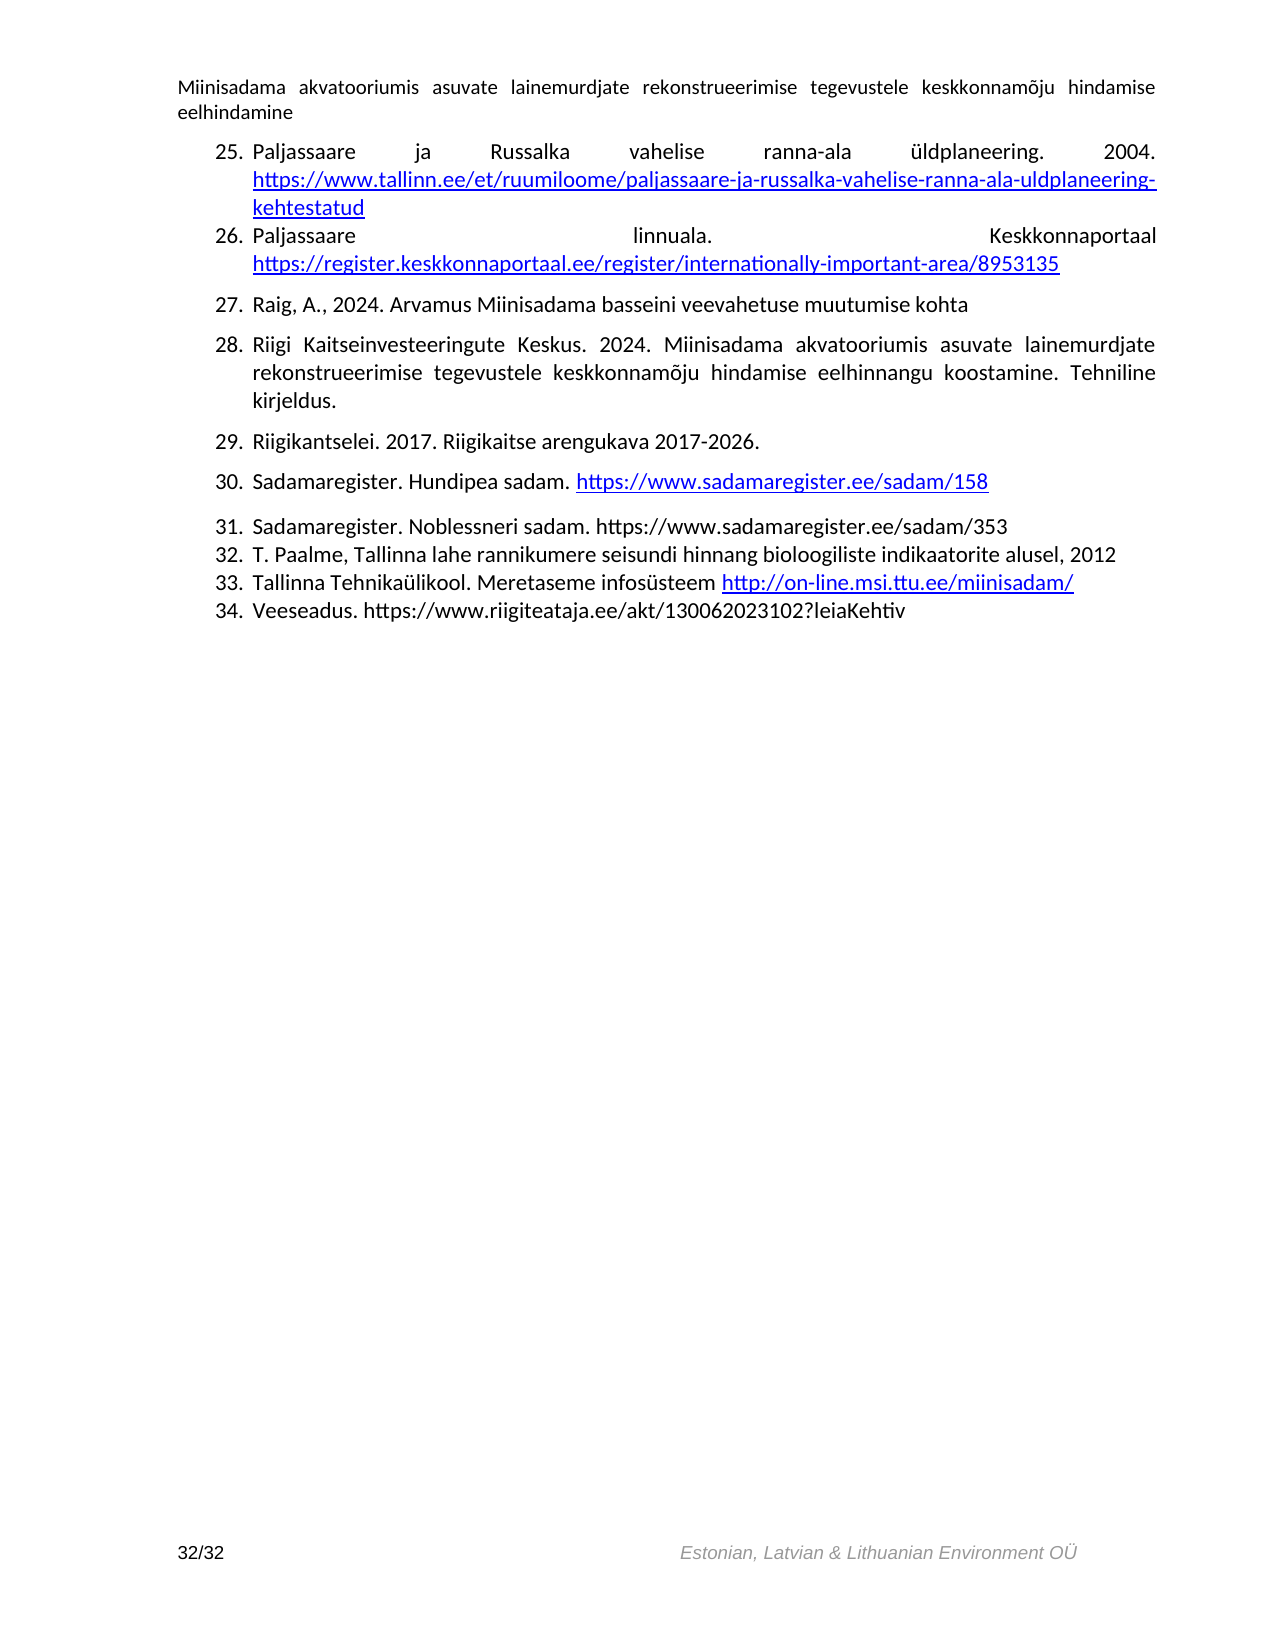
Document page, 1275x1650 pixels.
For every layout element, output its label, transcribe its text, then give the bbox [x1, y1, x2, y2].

list Veeseadus. https://www.riigiteataja.ee/akt/130062023102?leiaKehtiv [215, 596, 1157, 624]
list Sadamaregister. Noblessneri sadam. https://www.sadamaregister.ee/sadam/353 [215, 512, 1157, 540]
list Riigi Kaitseinvesteeringute Keskus. 2024. Miinisadama akvatooriumis asuvate lainemurdjate rekonstrueerimise tegevustele keskkonnamõju hindamise eelhinnangu koostamine. Tehniline kirjeldus. [215, 330, 1157, 414]
list Paljassaare linnuala. Keskkonnaportaal https://register.keskkonnaportaal.ee/register/internationally-important-area/8953135 [215, 221, 1157, 277]
list Paljassaare ja Russalka vahelise ranna-ala üldplaneering. 2004. https://www.tallinn.ee/et/ruumiloome/paljassaare-ja-russalka-vahelise-ranna-ala-uldplaneering-kehtestatud [215, 137, 1157, 221]
list T. Paalme, Tallinna lahe rannikumere seisundi hinnang bioloogiliste indikaatorite alusel, 2012 [215, 540, 1157, 568]
list Sadamaregister. Hundipea sadam. https://www.sadamaregister.ee/sadam/158 [215, 467, 1157, 495]
list Raig, A., 2024. Arvamus Miinisadama basseini veevahetuse muutumise kohta [215, 290, 1157, 318]
list Riigikantselei. 2017. Riigikaitse arengukava 2017-2026. [215, 427, 1157, 455]
list Tallinna Tehnikaülikool. Meretaseme infosüsteem http://on-line.msi.ttu.ee/miinisadam/ [215, 568, 1157, 596]
